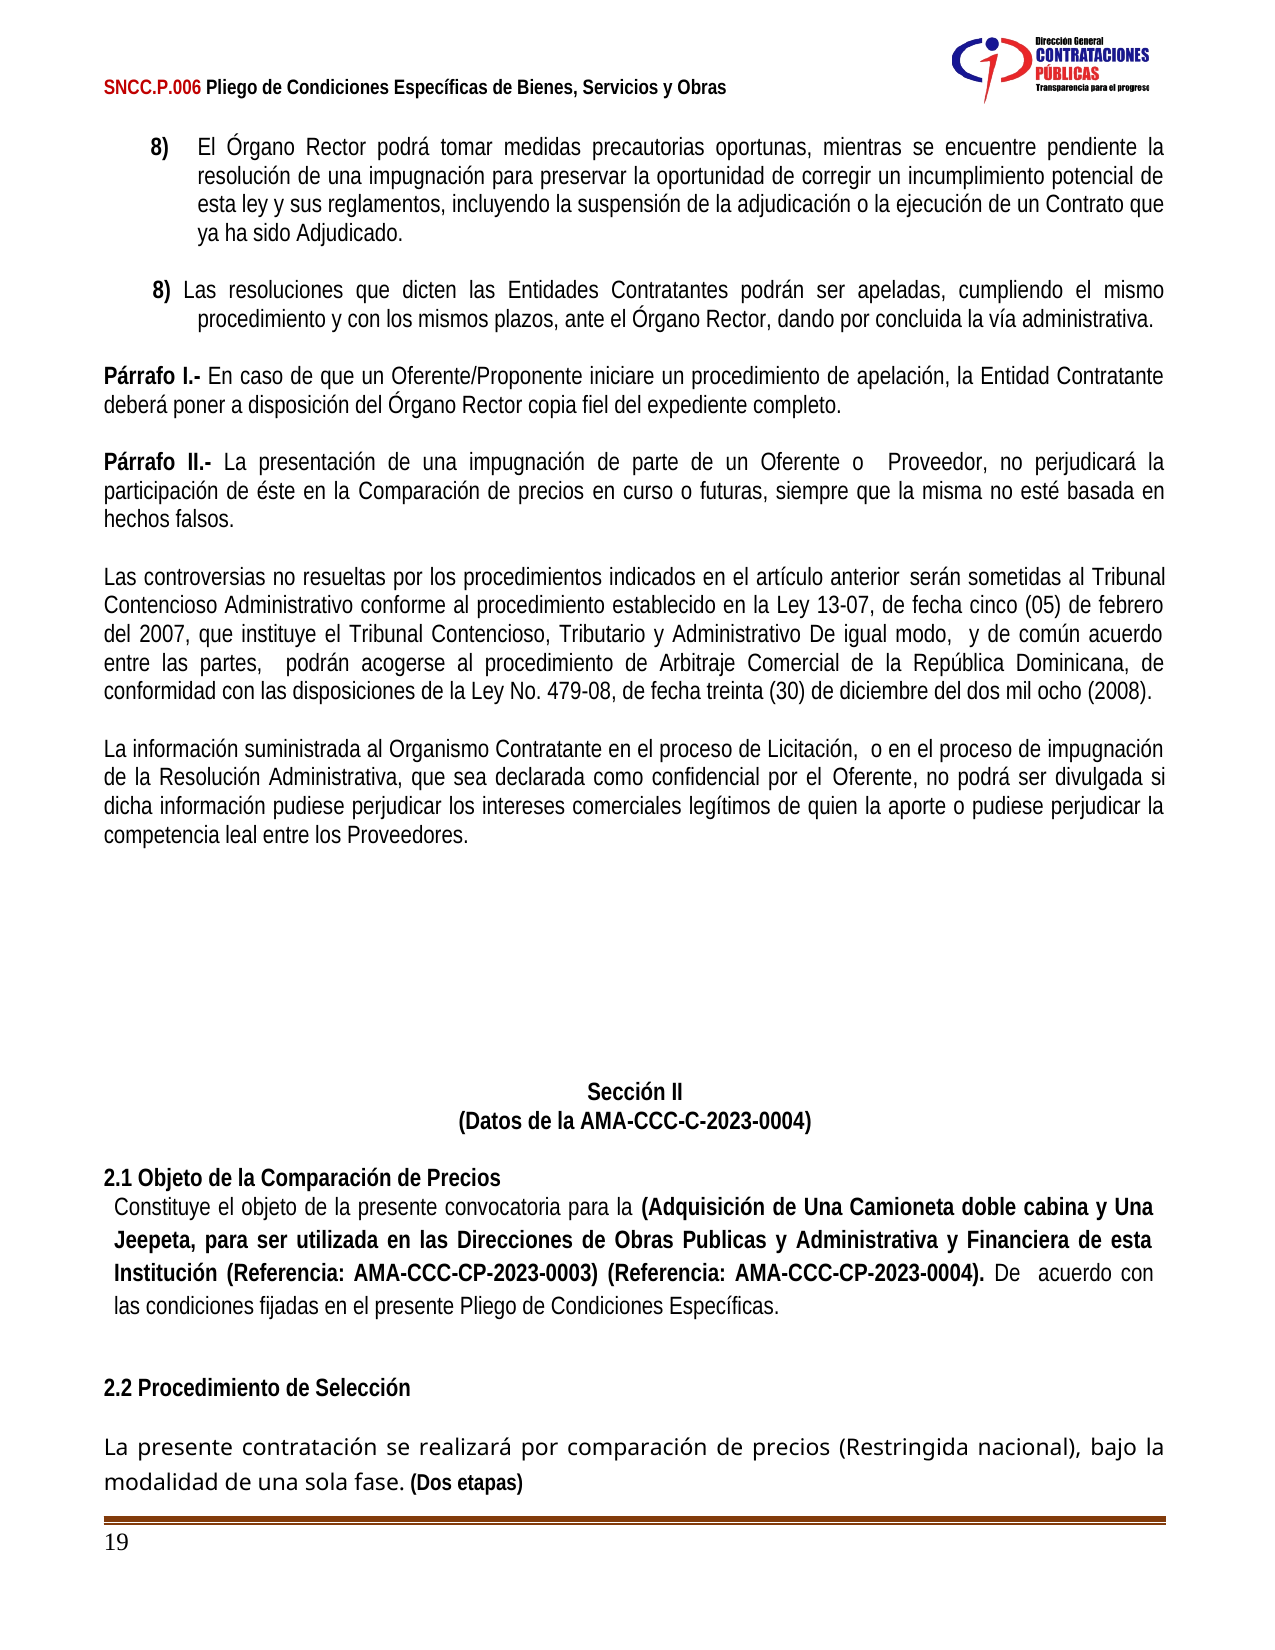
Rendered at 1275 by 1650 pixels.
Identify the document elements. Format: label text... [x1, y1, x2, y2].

text Párrafo II.- La presentación de una impugnación de parte de un Oferente o Proveedor, no perjudicará la participación de éste en la Comparación de precios en curso o futuras, siempre que la misma no esté basada en hechos falsos. [103, 447, 1166, 533]
text La información suministrada al Organismo Contratante en el proceso de Licitación, o en el proceso de impugnación de la Resolución Administrativa, que sea declarada como confidencial por el Oferente, no podrá ser divulgada si dicha información pudiese perjudicar los intereses comerciales legítimos de quien la aporte o pudiese perjudicar la competencia leal entre los Proveedores. [103, 734, 1166, 848]
text 2.2 Procedimiento de Selección [103, 1373, 1166, 1402]
text La presente contratación se realizará por comparación de precios (Restringida nacional), bajo la modalidad de una sola fase. (Dos etapas) [103, 1430, 1166, 1498]
text Las controversias no resueltas por los procedimientos indicados en el artículo anterior serán sometidas al Tribunal Contencioso Administrativo conforme al procedimiento establecido en la Ley 13-07, de fecha cinco (05) de febrero del 2007, que instituye el Tribunal Contencioso, Tributario y Administrativo De igual modo, y de común acuerdo entre las partes, podrán acogerse al procedimiento de Arbitraje Comercial de la República Dominicana, de conformidad con las disposiciones de la Ley No. 479-08, de fecha treinta (30) de diciembre del dos mil ocho (2008). [103, 562, 1166, 705]
picture [952, 37, 1150, 104]
list El Órgano Rector podrá tomar medidas precautorias oportunas, mientras se encuentre pendiente la resolución de una impugnación para preservar la oportunidad de corregir un incumplimiento potencial de esta ley y sus reglamentos, incluyendo la suspensión de la adjudicación o la ejecución de un Contrato que ya ha sido Adjudicado. [150, 132, 1166, 247]
text 8) Las resoluciones que dicten las Entidades Contratantes podrán ser apeladas, cumpliendo el mismo procedimiento y con los mismos plazos, ante el Órgano Rector, dando por concluida la vía administrativa. [152, 275, 1166, 333]
text Sección II [103, 1077, 1166, 1106]
text 2.1 Objeto de la Comparación de Precios [103, 1163, 1166, 1192]
text Párrafo I.- En caso de que un Oferente/Proponente iniciare un procedimiento de apelación, la Entidad Contratante deberá poner a disposición del Órgano Rector copia fiel del expediente completo. [103, 361, 1166, 418]
text Constituye el objeto de la presente convocatoria para la (Adquisición de Una Camioneta doble cabina y Una Jeepeta, para ser utilizada en las Direcciones de Obras Publicas y Administrativa y Financiera de esta Institución (Referencia: AMA-CCC-CP-2023-0003) (Referencia: AMA-CCC-CP-2023-0004). De acuerdo con las condiciones fijadas en el presente Pliego de Condiciones Específicas. [114, 1192, 1154, 1319]
text (Datos de la AMA-CCC-C-2023-0004) [103, 1106, 1166, 1135]
